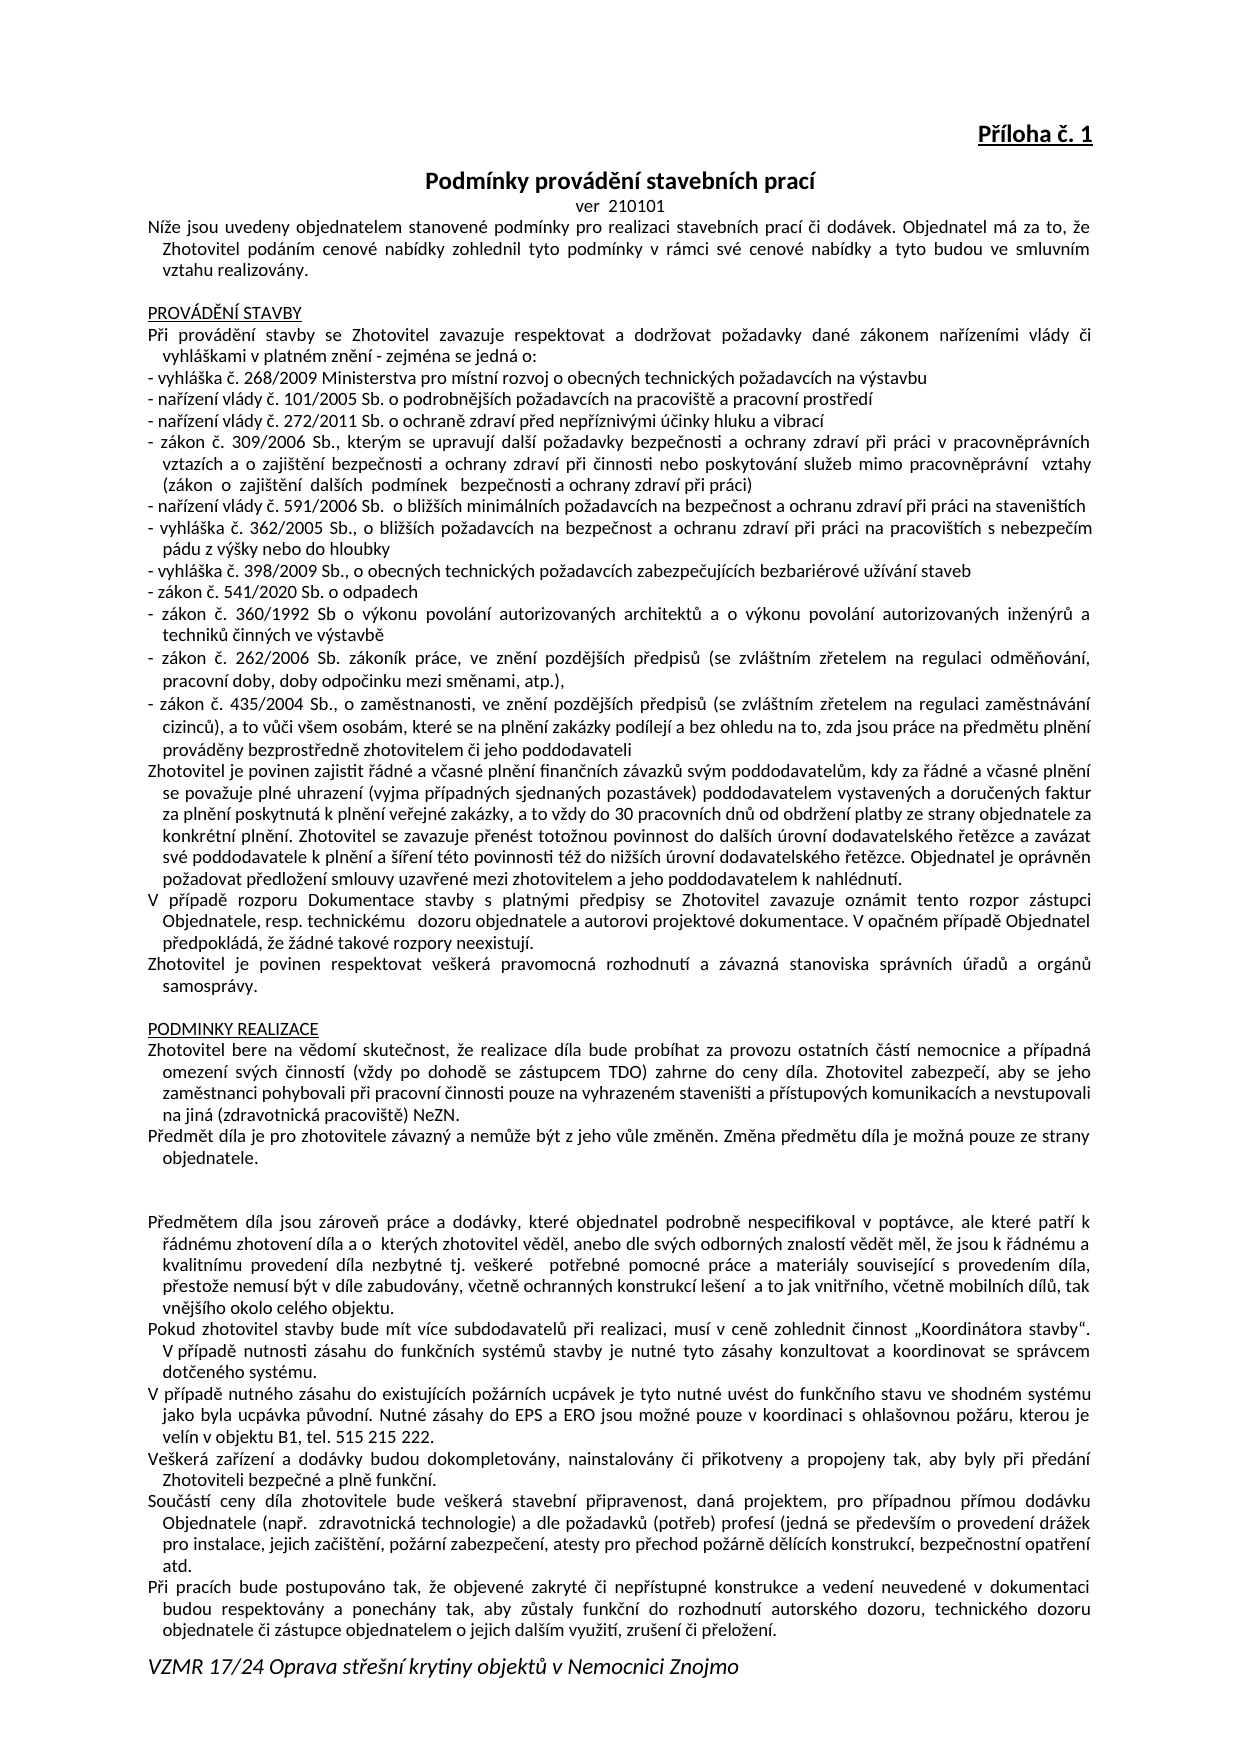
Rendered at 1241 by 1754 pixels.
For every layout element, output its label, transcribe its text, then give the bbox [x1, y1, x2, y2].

text - zákon č. 360/1992 Sb o výkonu povolání autorizovaných architektů a o výkonu povolání autorizovaných inženýrů a techniků činných ve výstavbě [148, 603, 1092, 646]
text Zhotovitel bere na vědomí skutečnost, že realizace díla bude probíhat za provozu ostatních částí nemocnice a případná omezení svých činností (vždy po dohodě se zástupcem TDO) zahrne do ceny díla. Zhotovitel zabezpečí, aby se jeho zaměstnanci pohybovali při pracovní činnosti pouze na vyhrazeném staveništi a přístupových komunikacích a nevstupovali na jiná (zdravotnická pracoviště) NeZN. [148, 1040, 1092, 1126]
text - vyhláška č. 268/2009 Ministerstva pro místní rozvoj o obecných technických požadavcích na výstavbu [148, 367, 1092, 388]
text ver 210101 [148, 194, 1093, 217]
text Při provádění stavby se Zhotovitel zavazuje respektovat a dodržovat požadavky dané zákonem nařízeními vlády či vyhláškami v platném znění - zejména se jedná o: [148, 324, 1092, 367]
text Podmínky provádění stavebních prací [148, 171, 1093, 194]
text - zákon č. 541/2020 Sb. o odpadech [148, 582, 1092, 603]
text Pokud zhotovitel stavby bude mít více subdodavatelů při realizaci, musí v ceně zohlednit činnost „Koordinátora stavby“. V případě nutnosti zásahu do funkčních systémů stavby je nutné tyto zásahy konzultovat a koordinovat se správcem dotčeného systému. [148, 1319, 1092, 1383]
text Veškerá zařízení a dodávky budou dokompletovány, nainstalovány či přikotveny a propojeny tak, aby byly při předání Zhotoviteli bezpečné a plně funkční. [148, 1448, 1092, 1491]
text Zhotovitel je povinen respektovat veškerá pravomocná rozhodnutí a závazná stanoviska správních úřadů a orgánů samosprávy. [148, 954, 1092, 997]
text Součástí ceny díla zhotovitele bude veškerá stavební připravenost, daná projektem, pro případnou přímou dodávku Objednatele (např. zdravotnická technologie) a dle požadavků (potřeb) profesí (jedná se především o provedení drážek pro instalace, jejich začištění, požární zabezpečení, atesty pro přechod požárně dělících konstrukcí, bezpečnostní opatření atd. [148, 1491, 1092, 1577]
text Zhotovitel je povinen zajistit řádné a včasné plnění finančních závazků svým poddodavatelům, kdy za řádné a včasné plnění se považuje plné uhrazení (vyjma případných sjednaných pozastávek) poddodavatelem vystavených a doručených faktur za plnění poskytnutá k plnění veřejné zakázky, a to vždy do 30 pracovních dnů od obdržení platby ze strany objednatele za konkrétní plnění. Zhotovitel se zavazuje přenést totožnou povinnost do dalších úrovní dodavatelského řetězce a zavázat své poddodavatele k plnění a šíření této povinnosti též do nižších úrovní dodavatelského řetězce. Objednatel je oprávněn požadovat předložení smlouvy uzavřené mezi zhotovitelem a jeho poddodavatelem k nahlédnutí. [148, 761, 1092, 889]
text Předmět díla je pro zhotovitele závazný a nemůže být z jeho vůle změněn. Změna předmětu díla je možná pouze ze strany objednatele. [148, 1126, 1092, 1168]
text PROVÁDĚNÍ STAVBY [148, 303, 1092, 324]
text Níže jsou uvedeny objednatelem stanovené podmínky pro realizaci stavebních prací či dodávek. Objednatel má za to, že Zhotovitel podáním cenové nabídky zohlednil tyto podmínky v rámci své cenové nabídky a tyto budou ve smluvním vztahu realizovány. [148, 217, 1092, 281]
text Předmětem díla jsou zároveň práce a dodávky, které objednatel podrobně nespecifikoval v poptávce, ale které patří k řádnému zhotovení díla a o kterých zhotovitel věděl, anebo dle svých odborných znalostí vědět měl, že jsou k řádnému a kvalitnímu provedení díla nezbytné tj. veškeré potřebné pomocné práce a materiály související s provedením díla, přestože nemusí být v díle zabudovány, včetně ochranných konstrukcí lešení a to jak vnitřního, včetně mobilních dílů, tak vnějšího okolo celého objektu. [148, 1211, 1092, 1319]
text - nařízení vlády č. 101/2005 Sb. o podrobnějších požadavcích na pracoviště a pracovní prostředí [148, 388, 1092, 410]
text V případě nutného zásahu do existujících požárních ucpávek je tyto nutné uvést do funkčního stavu ve shodném systému jako byla ucpávka původní. Nutné zásahy do EPS a ERO jsou možné pouze v koordinaci s ohlašovnou požáru, kterou je velín v objektu B1, tel. 515 215 222. [148, 1383, 1092, 1448]
text Příloha č. 1 [148, 118, 1092, 149]
text - zákon č. 262/2006 Sb. zákoník práce, ve znění pozdějších předpisů (se zvláštním zřetelem na regulaci odměňování, pracovní doby, doby odpočinku mezi směnami, atp.), [148, 646, 1092, 692]
text PODMINKY REALIZACE [148, 1018, 1092, 1040]
text V případě rozporu Dokumentace stavby s platnými předpisy se Zhotovitel zavazuje oznámit tento rozpor zástupci Objednatele, resp. technickému dozoru objednatele a autorovi projektové dokumentace. V opačném případě Objednatel předpokládá, že žádné takové rozpory neexistují. [148, 889, 1092, 954]
text - zákon č. 435/2004 Sb., o zaměstnanosti, ve znění pozdějších předpisů (se zvláštním zřetelem na regulaci zaměstnávání cizinců), a to vůči všem osobám, které se na plnění zakázky podílejí a bez ohledu na to, zda jsou práce na předmětu plnění prováděny bezprostředně zhotovitelem či jeho poddodavateli [148, 692, 1092, 761]
text - nařízení vlády č. 272/2011 Sb. o ochraně zdraví před nepříznivými účinky hluku a vibrací [148, 410, 1092, 431]
text Při pracích bude postupováno tak, že objevené zakryté či nepřístupné konstrukce a vedení neuvedené v dokumentaci budou respektovány a ponechány tak, aby zůstaly funkční do rozhodnutí autorského dozoru, technického dozoru objednatele či zástupce objednatelem o jejich dalším využití, zrušení či přeložení. [148, 1577, 1092, 1641]
text - nařízení vlády č. 591/2006 Sb. o bližších minimálních požadavcích na bezpečnost a ochranu zdraví při práci na staveništích [148, 496, 1092, 517]
text - vyhláška č. 398/2009 Sb., o obecných technických požadavcích zabezpečujících bezbariérové užívání staveb [148, 560, 1092, 582]
text - vyhláška č. 362/2005 Sb., o bližších požadavcích na bezpečnost a ochranu zdraví při práci na pracovištích s nebezpečím pádu z výšky nebo do hloubky [148, 517, 1092, 560]
text - zákon č. 309/2006 Sb., kterým se upravují další požadavky bezpečnosti a ochrany zdraví při práci v pracovněprávních vztazích a o zajištění bezpečnosti a ochrany zdraví při činnosti nebo poskytování služeb mimo pracovněprávní vztahy (zákon o zajištění dalších podmínek bezpečnosti a ochrany zdraví při práci) [148, 431, 1092, 496]
